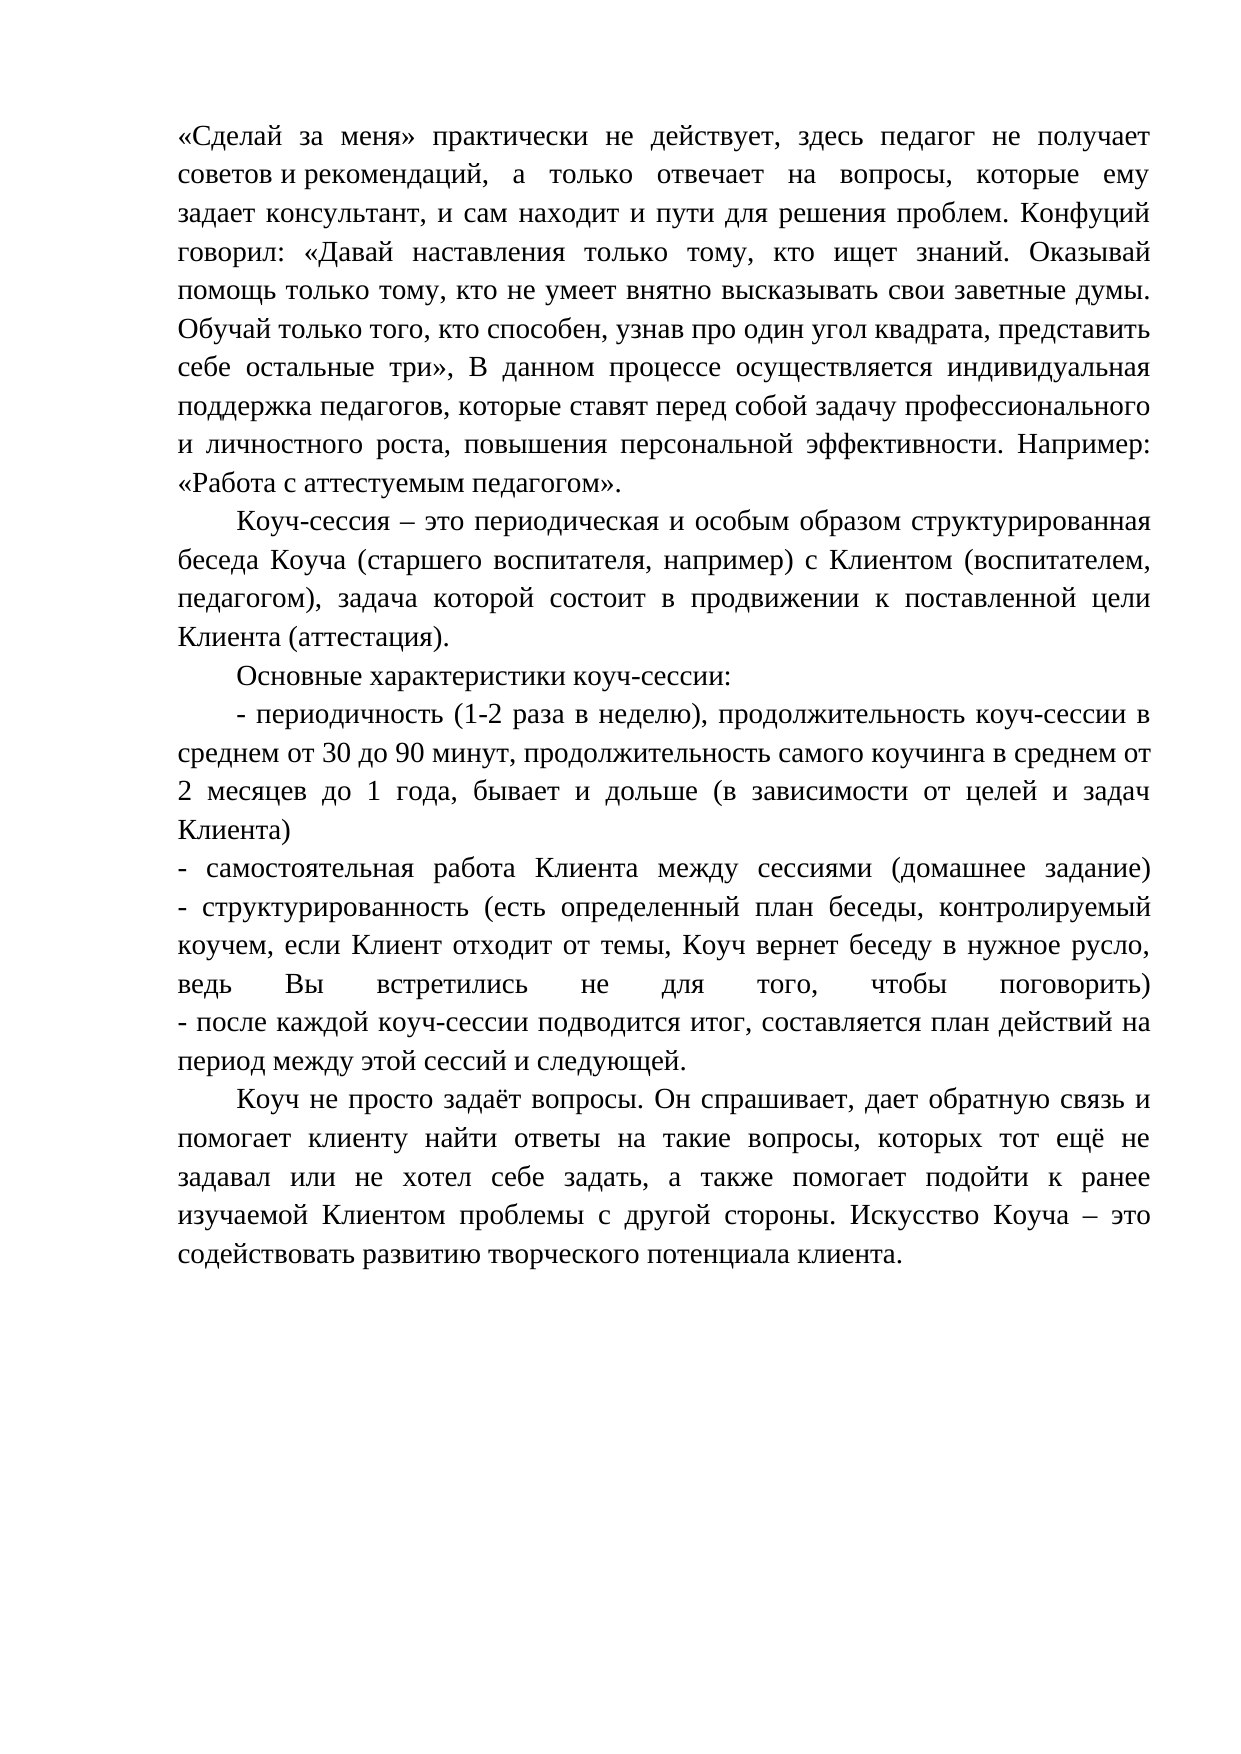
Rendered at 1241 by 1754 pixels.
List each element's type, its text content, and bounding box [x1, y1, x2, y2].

text Основные характеристики коуч-сессии: [177, 658, 1152, 691]
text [177, 118, 1151, 498]
text Коуч не просто задаёт вопросы. Он спрашивает, дает обратную связь и помогает клиенту найти ответы на такие вопросы, которых тот ещё не задавал или не хотел себе задать, а также помогает подойти к ранее изучаемой Клиентом проблемы с другой стороны. Искусство Коуча – это содействовать развитию творческого потенциала клиента. [177, 1082, 1152, 1269]
text - периодичность (1-2 раза в неделю), продолжительность коуч-сессии в среднем от 30 до 90 минут, продолжительность самого коучинга в среднем от 2 месяцев до 1 года, бывает и дольше (в зависимости от целей и задач Клиента) - самостоятельная работа Клиента между сессиями (домашнее задание) - структурированность (есть определенный план беседы, контролируемый коучем, если Клиент отходит от темы, Коуч вернет беседу в нужное русло, ведь Вы встретились не для того, чтобы поговорить) - после каждой коуч-сессии подводится итог, составляется план действий на период между этой сессий и следующей. [177, 696, 1152, 1077]
text Коуч-сессия – это периодическая и особым образом структурированная беседа Коуча (старшего воспитателя, например) с Клиентом (воспитателем, педагогом), задача которой состоит в продвижении к поставленной цели Клиента (аттестация). [177, 503, 1152, 653]
